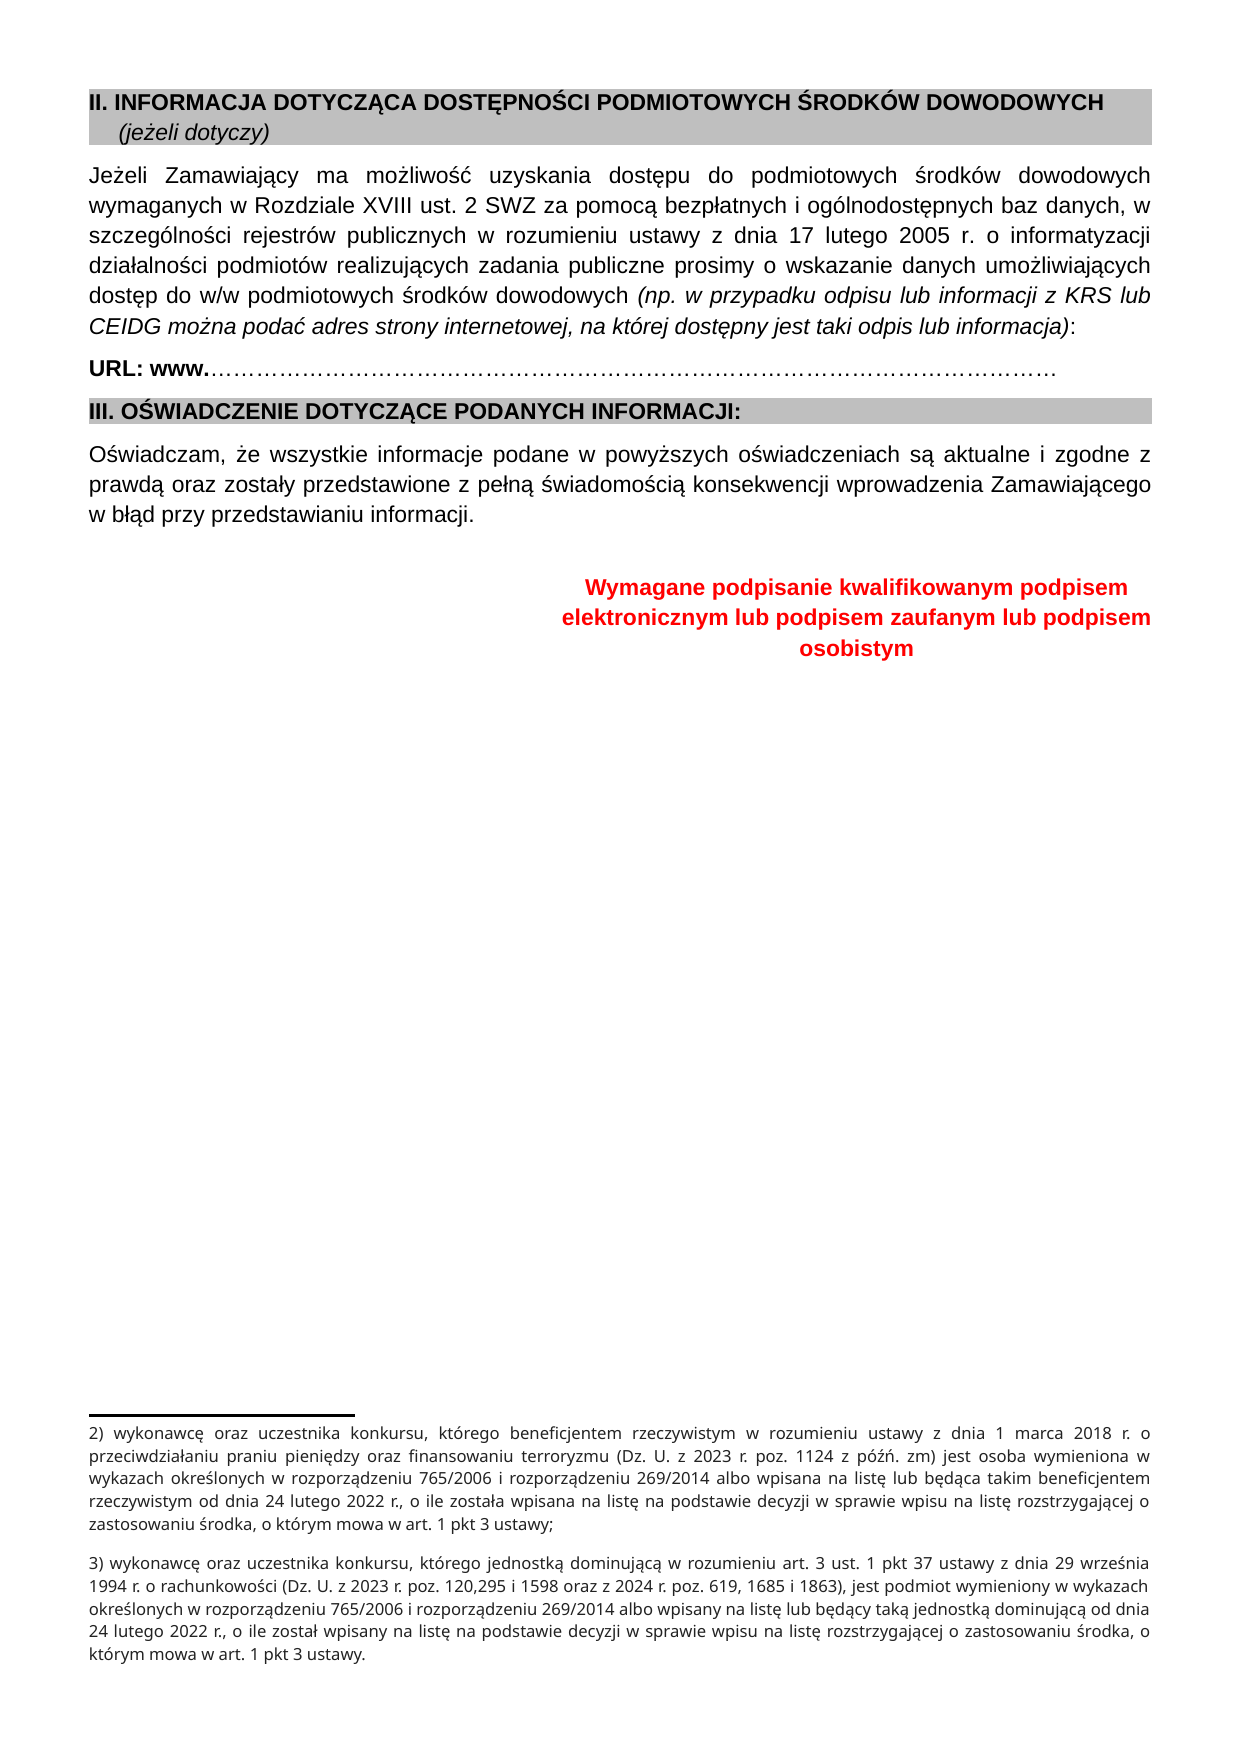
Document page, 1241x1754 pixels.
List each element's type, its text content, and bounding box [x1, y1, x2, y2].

text II. INFORMACJA DOTYCZĄCA DOSTĘPNOŚCI PODMIOTOWYCH ŚRODKÓW DOWODOWYCH (jeżeli dotyczy) [89, 89, 1152, 145]
text III. OŚWIADCZENIE DOTYCZĄCE PODANYCH INFORMACJI: [89, 398, 1152, 424]
text Wymagane podpisanie kwalifikowanym podpisem elektronicznym lub podpisem zaufanym lub podpisem osobistym [561, 574, 1152, 661]
text Jeżeli Zamawiający ma możliwość uzyskania dostępu do podmiotowych środków dowodowych wymaganych w Rozdziale XVIII ust. 2 SWZ za pomocą bezpłatnych i ogólnodostępnych baz danych, w szczególności rejestrów publicznych w rozumieniu ustawy z dnia 17 lutego 2005 r. o informatyzacji działalności podmiotów realizujących zadania publiczne prosimy o wskazanie danych umożliwiających dostęp do w/w podmiotowych środków dowodowych (np. w przypadku odpisu lub informacji z KRS lub CEIDG można podać adres strony internetowej, na której dostępny jest taki odpis lub informacja): [89, 162, 1152, 339]
text Oświadczam, że wszystkie informacje podane w powyższych oświadczeniach są aktualne i zgodne z prawdą oraz zostały przedstawione z pełną świadomością konsekwencji wprowadzenia Zamawiającego w błąd przy przedstawianiu informacji. [89, 441, 1152, 527]
text URL: www.………………………………………………………………………………………………… [89, 355, 1152, 382]
